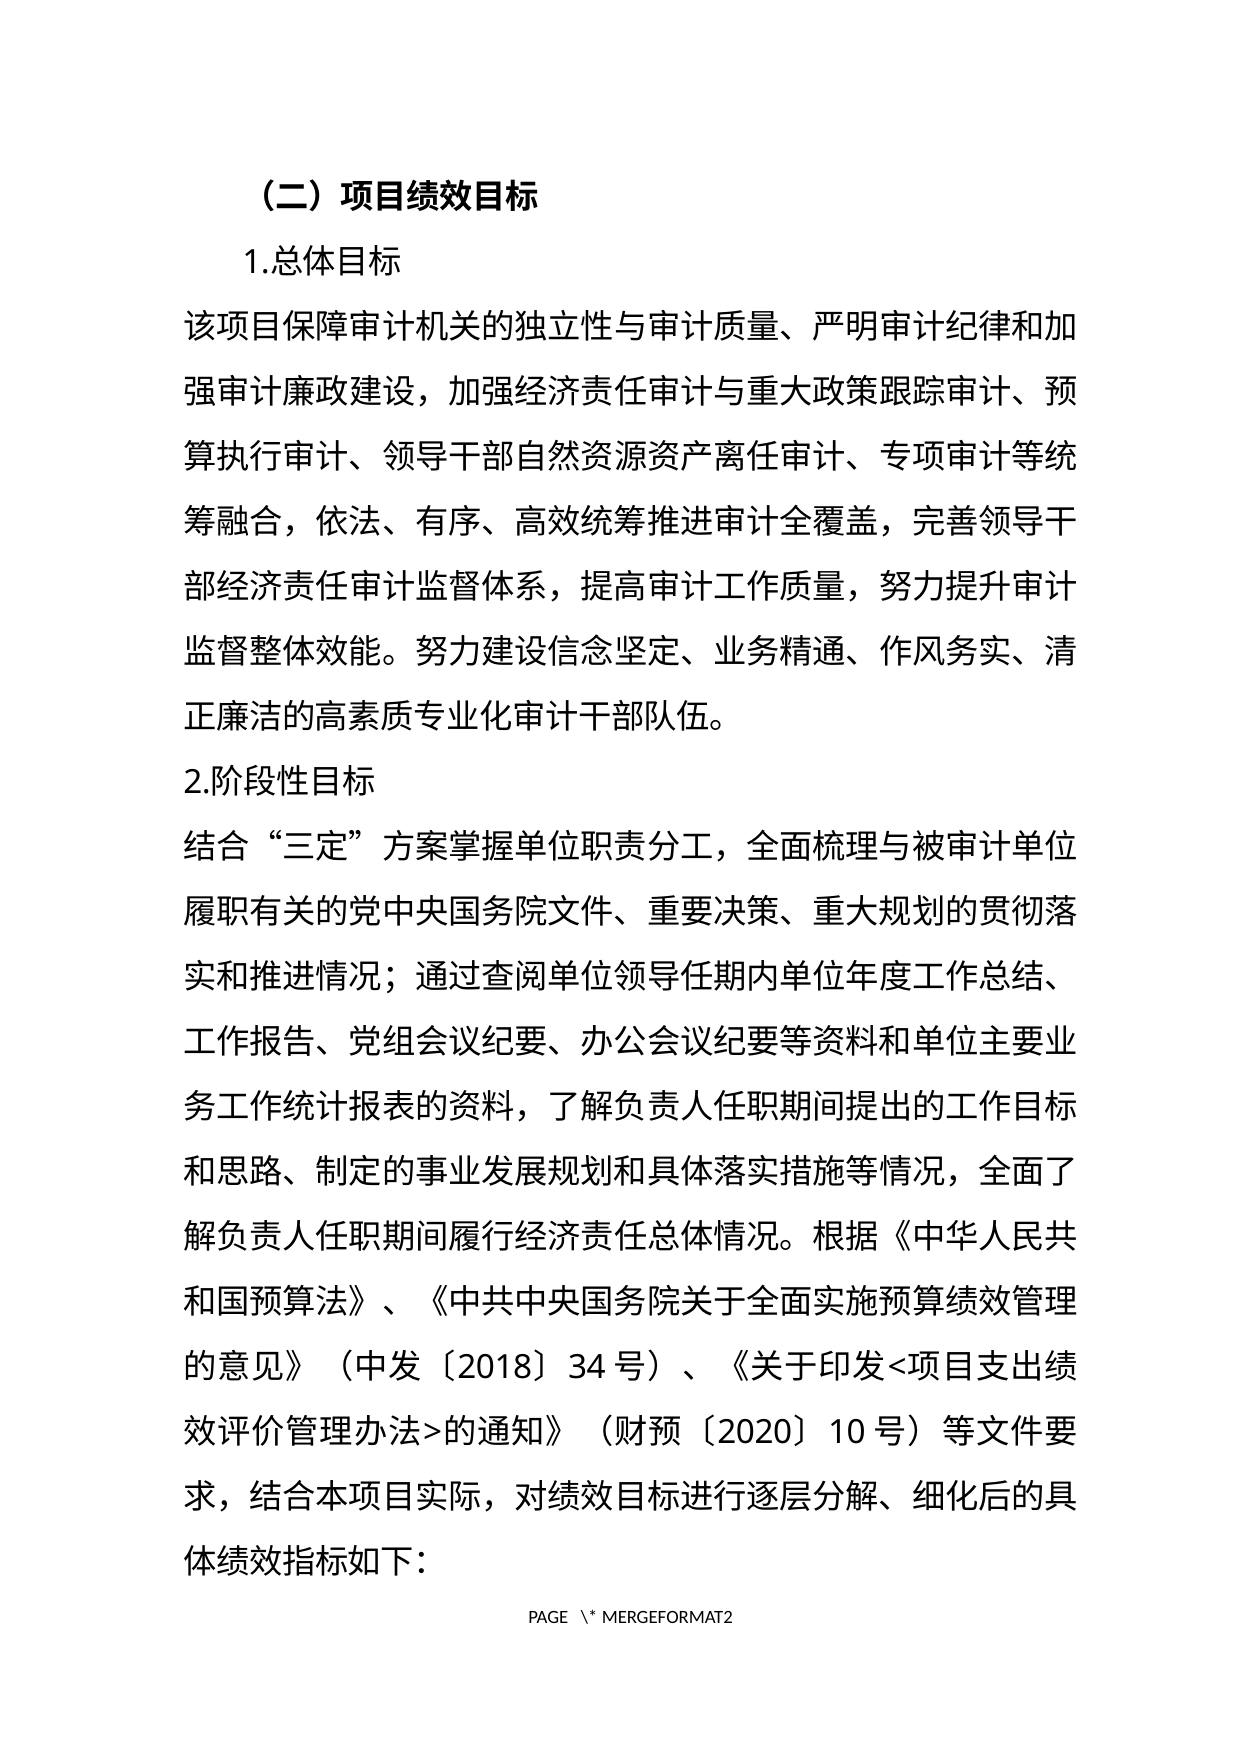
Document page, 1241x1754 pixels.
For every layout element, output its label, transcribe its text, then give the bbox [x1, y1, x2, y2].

text （二）项目绩效目标 [183, 162, 1078, 227]
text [183, 227, 1078, 1592]
